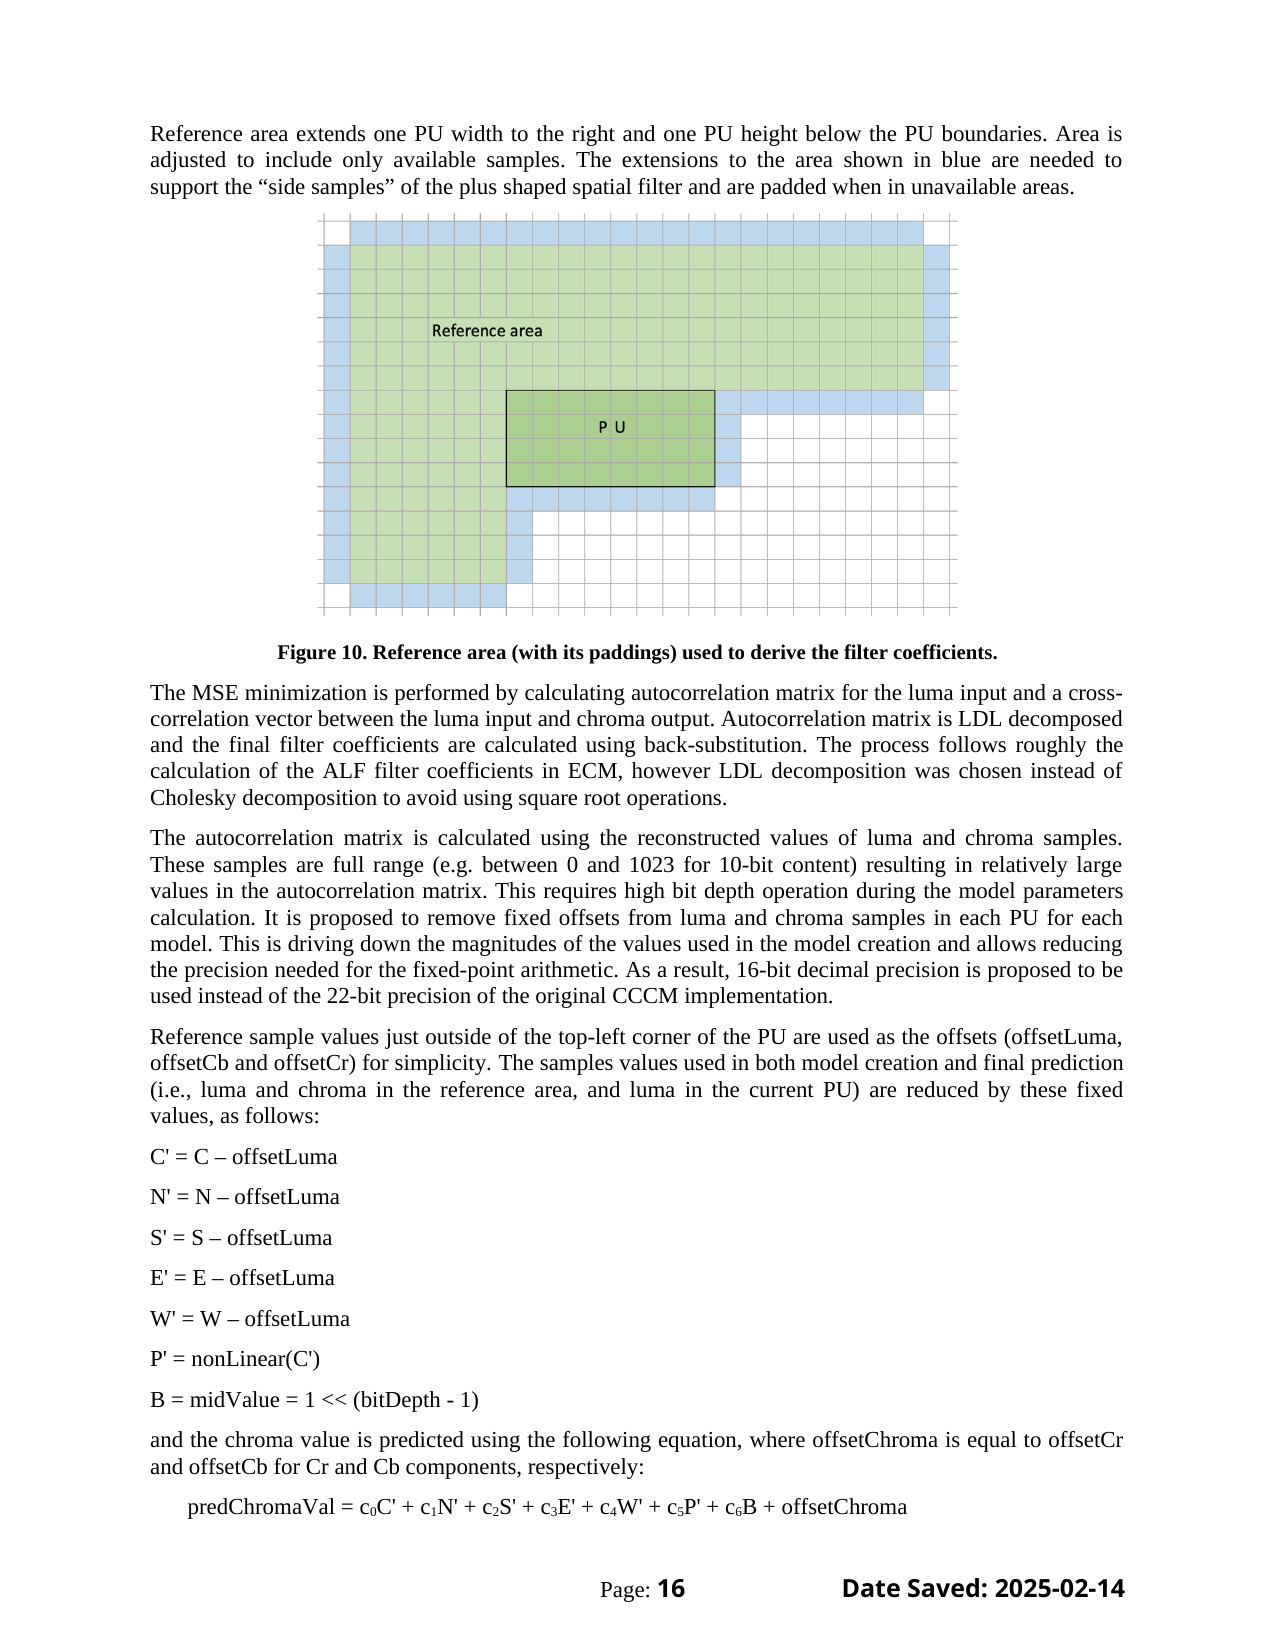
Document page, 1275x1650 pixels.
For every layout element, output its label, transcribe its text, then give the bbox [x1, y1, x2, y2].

text P' = nonLinear(C') [150, 1345, 1125, 1372]
text E' = E – offsetLuma [150, 1264, 1125, 1291]
text and the chroma value is predicted using the following equation, where offsetChroma is equal to offsetCr and offsetCb for Cr and Cb components, respectively: [150, 1426, 1125, 1479]
text C' = C – offsetLuma [150, 1143, 1125, 1169]
text Reference area extends one PU width to the right and one PU height below the PU boundaries. Area is adjusted to include only available samples. The extensions to the area shown in blue are needed to support the “side samples” of the plus shaped spatial filter and are padded when in unavailable areas. [150, 120, 1125, 199]
text predChromaVal = c0C' + c1N' + c2S' + c3E' + c4W' + c5P' + c6B + offsetChroma [150, 1493, 1125, 1519]
text B = midValue = 1 << (bitDepth - 1) [150, 1386, 1125, 1412]
text W' = W – offsetLuma [150, 1305, 1125, 1331]
text S' = S – offsetLuma [150, 1224, 1125, 1250]
text N' = N – offsetLuma [150, 1183, 1125, 1209]
picture [317, 213, 958, 616]
text Reference sample values just outside of the top-left corner of the PU are used as the offsets (offsetLuma, offsetCb and offsetCr) for simplicity. The samples values used in both model creation and final prediction (i.e., luma and chroma in the reference area, and luma in the current PU) are reduced by these fixed values, as follows: [150, 1023, 1125, 1128]
text Figure 10. Reference area (with its paddings) used to derive the filter coefficients. [150, 640, 1125, 664]
text The MSE minimization is performed by calculating autocorrelation matrix for the luma input and a cross-correlation vector between the luma input and chroma output. Autocorrelation matrix is LDL decomposed and the final filter coefficients are calculated using back-substitution. The process follows roughly the calculation of the ALF filter coefficients in ECM, however LDL decomposition was chosen instead of Cholesky decomposition to avoid using square root operations. [150, 678, 1125, 810]
text The autocorrelation matrix is calculated using the reconstructed values of luma and chroma samples. These samples are full range (e.g. between 0 and 1023 for 10-bit content) resulting in relatively large values in the autocorrelation matrix. This requires high bit depth operation during the model parameters calculation. It is proposed to remove fixed offsets from luma and chroma samples in each PU for each model. This is driving down the magnitudes of the values used in the model creation and allows reducing the precision needed for the fixed-point arithmetic. As a result, 16-bit decimal precision is proposed to be used instead of the 22-bit precision of the original CCCM implementation. [150, 824, 1125, 1009]
